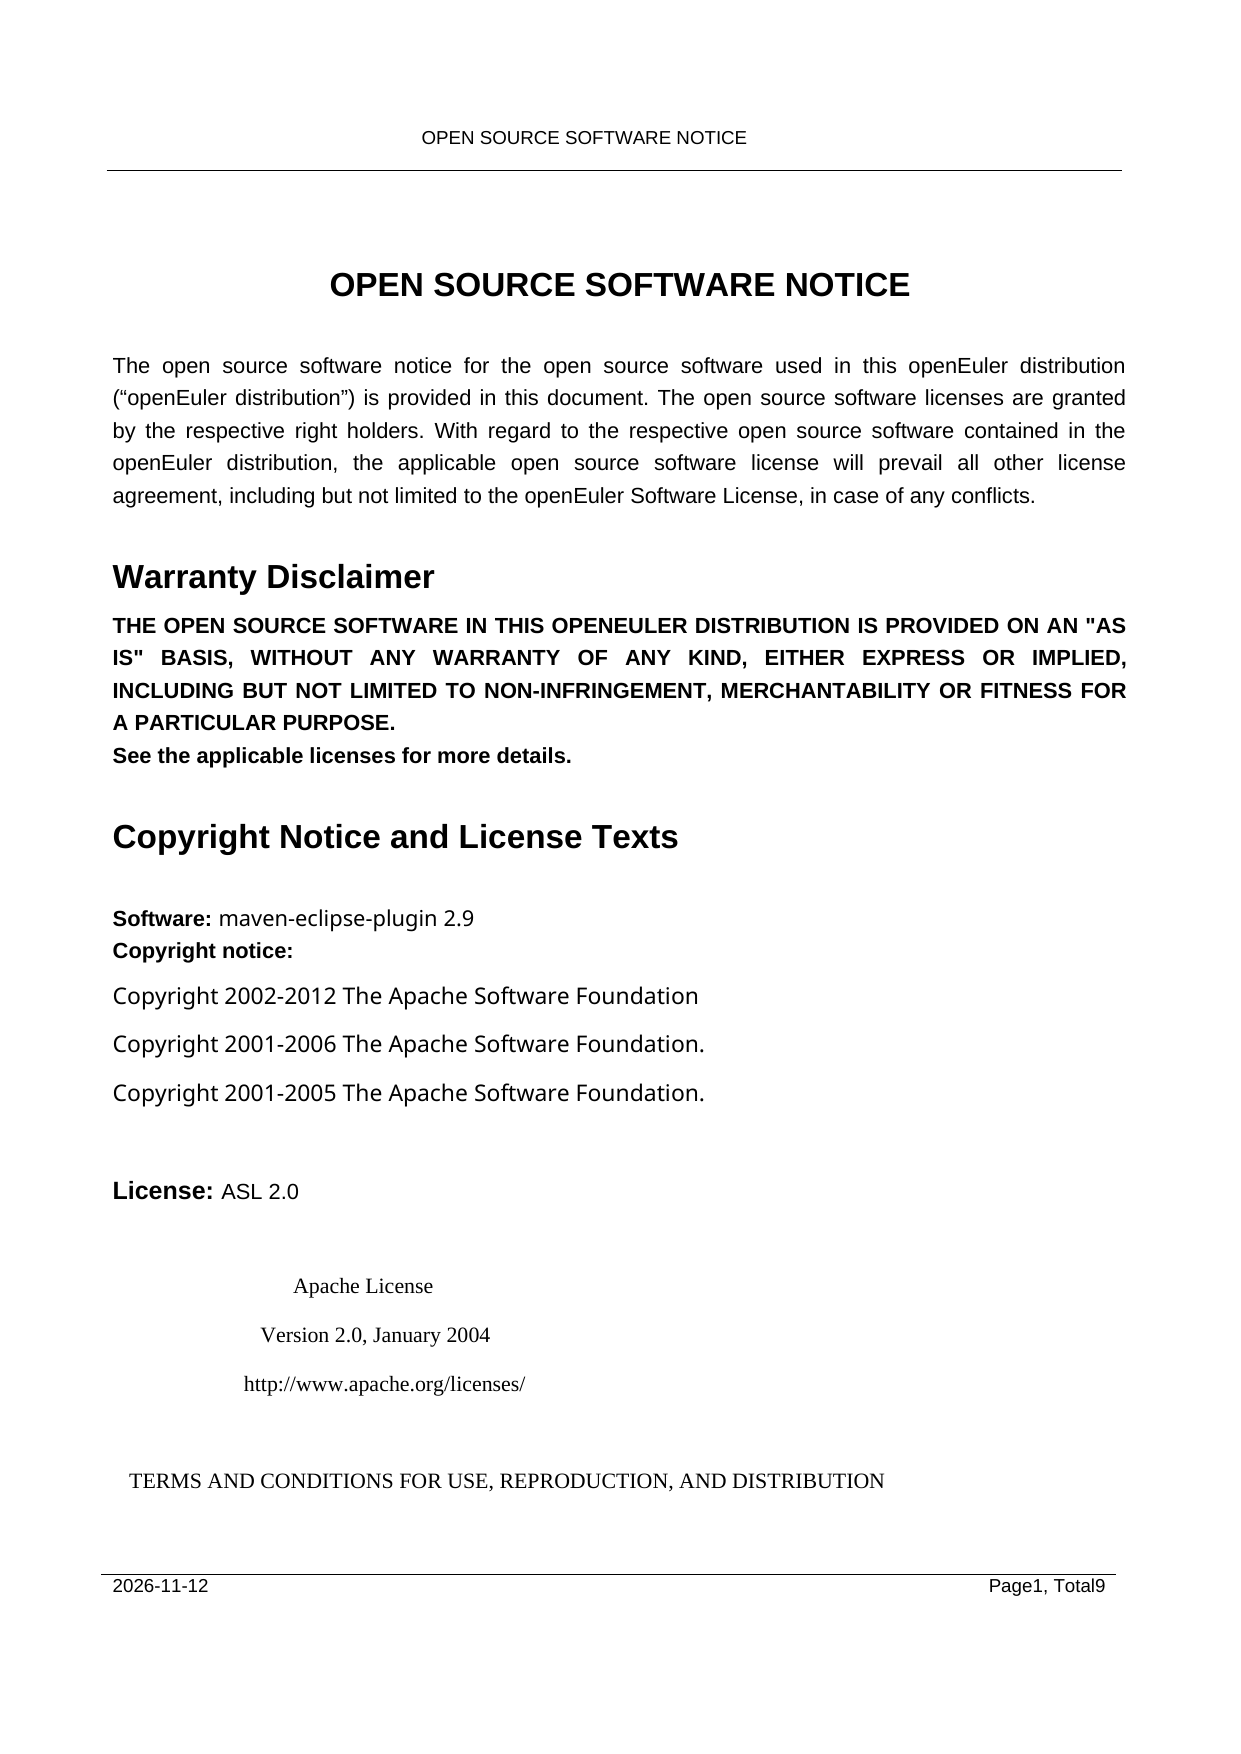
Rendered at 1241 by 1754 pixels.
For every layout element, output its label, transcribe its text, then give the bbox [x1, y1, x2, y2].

text Warranty Disclaimer [112, 544, 1128, 609]
text Copyright notice: [112, 934, 1128, 966]
text Copyright Notice and License Texts [112, 804, 1128, 869]
text License: ASL 2.0 [112, 1174, 1128, 1207]
text The open source software notice for the open source software used in this openEuler distribution (“openEuler distribution”) is provided in this document. The open source software licenses are granted by the respective right holders. With regard to the respective open source software contained in the openEuler distribution, the applicable open source software license will prevail all other license agreement, including but not limited to the openEuler Software License, in case of any conflicts. [112, 349, 1128, 511]
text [112, 1221, 1128, 1497]
text OPEN SOURCE SOFTWARE NOTICE [112, 251, 1128, 316]
text Software: maven-eclipse-plugin 2.9 [112, 901, 1128, 934]
text Copyright 2002-2012 The Apache Software Foundation Copyright 2001-2006 The Apache Software Foundation. Copyright 2001-2005 The Apache Software Foundation. [112, 979, 1128, 1158]
text THE OPEN SOURCE SOFTWARE IN THIS OPENEULER DISTRIBUTION IS PROVIDED ON AN "AS IS" BASIS, WITHOUT ANY WARRANTY OF ANY KIND, EITHER EXPRESS OR IMPLIED, INCLUDING BUT NOT LIMITED TO NON-INFRINGEMENT, MERCHANTABILITY OR FITNESS FOR A PARTICULAR PURPOSE. See the applicable licenses for more details. [112, 609, 1128, 771]
